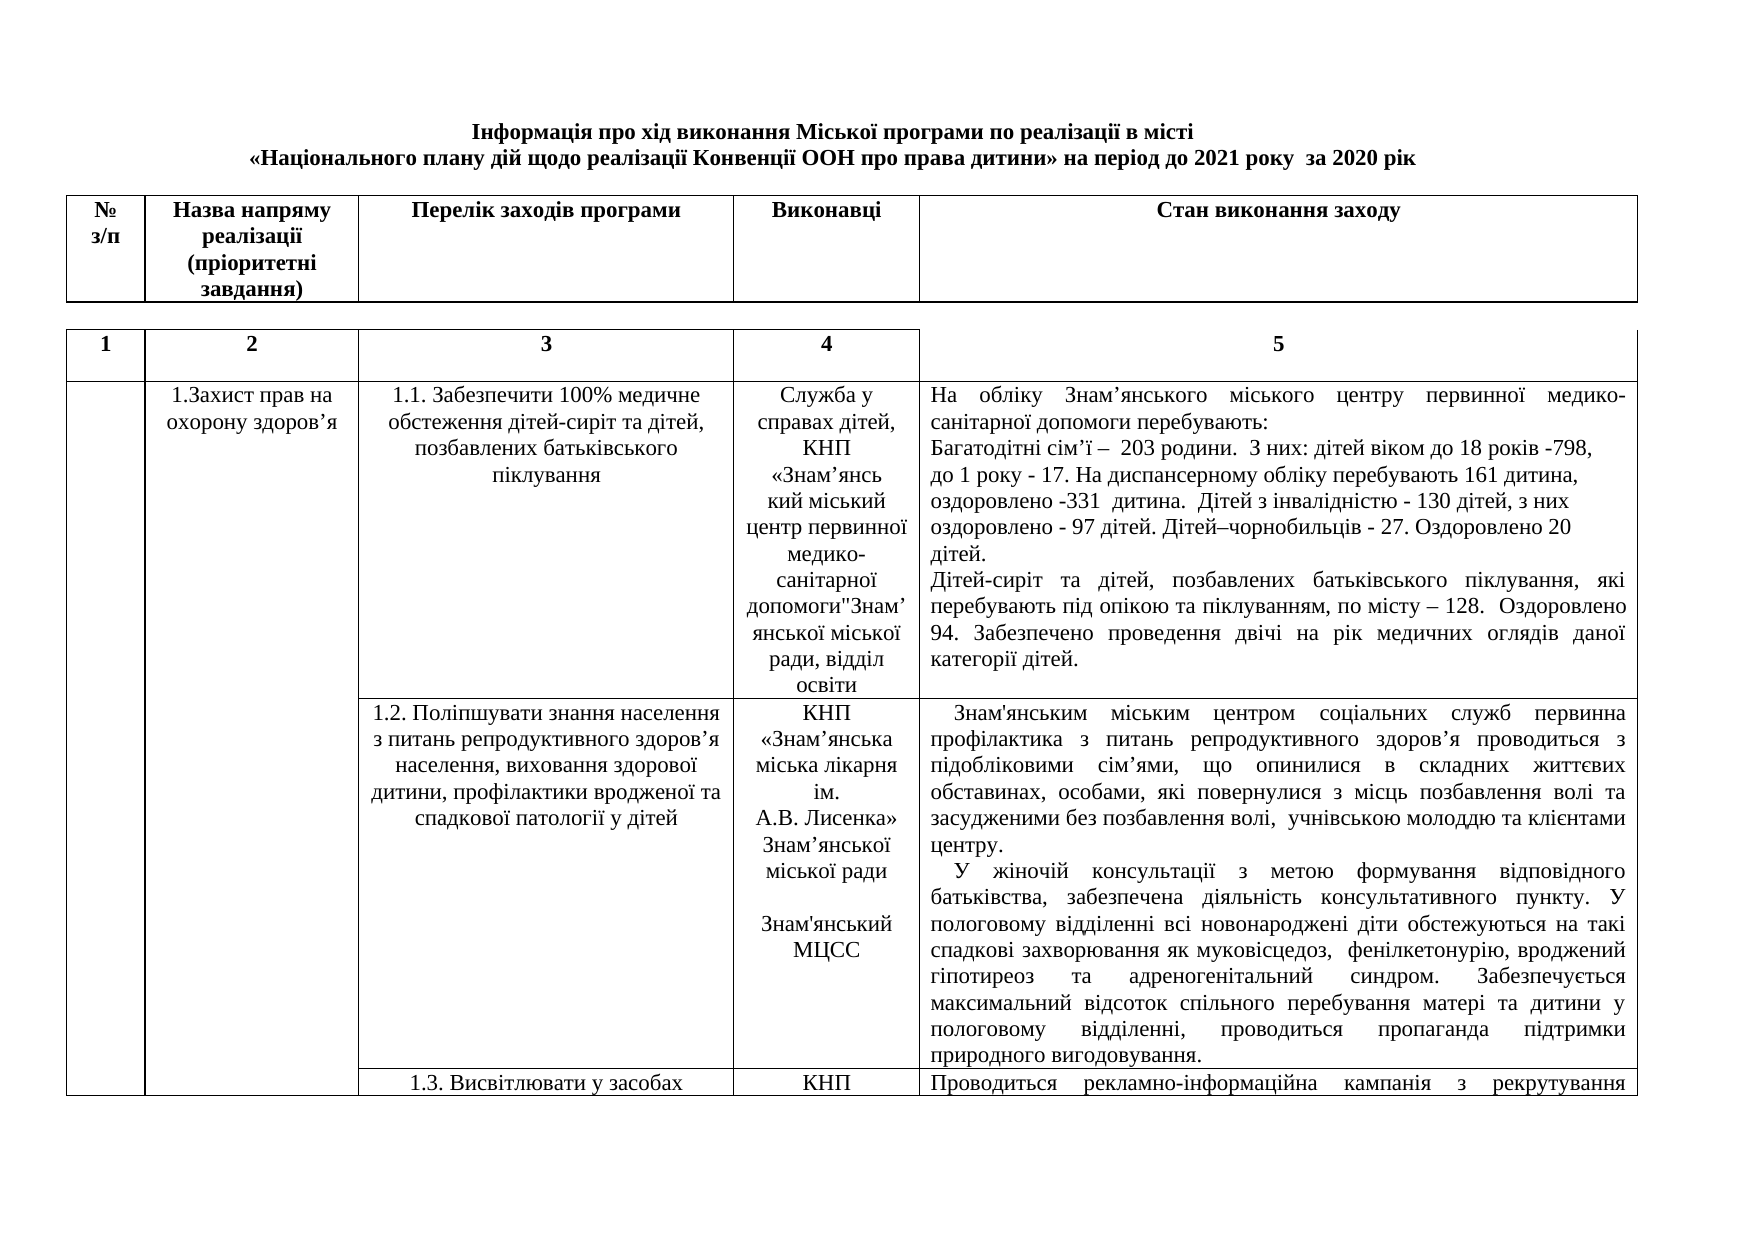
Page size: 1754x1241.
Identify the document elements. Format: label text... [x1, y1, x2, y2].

table_header Назва напряму реалізації (пріоритетні завдання) [146, 196, 358, 301]
table_cell Служба у справах дітей, КНП «Знам’янсь кий міський центр первинної медико-санітарної допомоги"Знам’янської міської ради, відділ освіти [734, 382, 919, 698]
table_header 4 [734, 330, 919, 381]
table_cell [734, 1069, 919, 1095]
table_header 1 [67, 330, 144, 381]
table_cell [920, 1069, 1637, 1095]
table_header 3 [359, 330, 733, 381]
table_header 2 [146, 330, 358, 381]
table_cell На обліку Знам’янського міського центру первинної медико-санітарної допомоги перебувають: Багатодітні сім’ї – 203 родини. З них: дітей віком до 18 років -798, до 1 року - 17. На диспансерному обліку перебувають 161 дитина, оздоровлено -331 дитина. Дітей з інвалідністю - 130 дітей, з них оздоровлено - 97 дітей. Дітей–чорнобильців - 27. Оздоровлено 20 дітей. Дітей-сиріт та дітей, позбавлених батьківського піклування, які перебувають під опікою та піклуванням, по місту – 128. Оздоровлено 94. Забезпечено проведення двічі на рік медичних оглядів даної категорії дітей. [920, 382, 1637, 698]
table_cell Знам'янським міським центром соціальних служб первинна профілактика з питань репродуктивного здоров’я проводиться з підобліковими сім’ями, що опинилися в складних життєвих обставинах, особами, які повернулися з місць позбавлення волі та засудженими без позбавлення волі, учнівською молоддю та клієнтами центру. У жіночій консультації з метою формування відповідного батьківства, забезпечена діяльність консультативного пункту. У пологовому відділенні всі новонароджені діти обстежуються на такі спадкові захворювання як муковісцедоз, фенілкетонурію, вроджений гіпотиреоз та адреногенітальний синдром. Забезпечується максимальний відсоток спільного перебування матері та дитини у пологовому відділенні, проводиться пропаганда підтримки природного вигодовування. [920, 699, 1637, 1068]
table_cell 1.Захист прав на охорону здоров’я 2.Захист прав дітей на здобуття освіти [146, 382, 358, 1095]
table_header Перелік заходів програми [359, 196, 733, 301]
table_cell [359, 1069, 733, 1095]
table_header Виконавці [734, 196, 919, 301]
table_cell 1.1. Забезпечити 100% медичне обстеження дітей-сиріт та дітей, позбавлених батьківського піклування [359, 382, 733, 698]
table_cell 1.2. Поліпшувати знання населення з питань репродуктивного здоров’я населення, виховання здорової дитини, профілактики вродженої та спадкової патології у дітей [359, 699, 733, 1068]
table_header 5 [920, 329, 1637, 381]
table_cell [67, 382, 144, 1095]
table_header № з/п [67, 196, 144, 301]
table_header Стан виконання заходу [920, 196, 1637, 301]
text «Національного плану дій щодо реалізації Конвенції ООН про права дитини» на період до 2021 року за 2020 рік [89, 144, 1577, 171]
text Інформація про хід виконання Міської програми по реалізації в місті [89, 118, 1577, 144]
table_cell КНП «Знам’янська міська лікарня ім. А.В. Лисенка» Знам’янської міської ради Знам'янський МЦСС [734, 699, 919, 1068]
